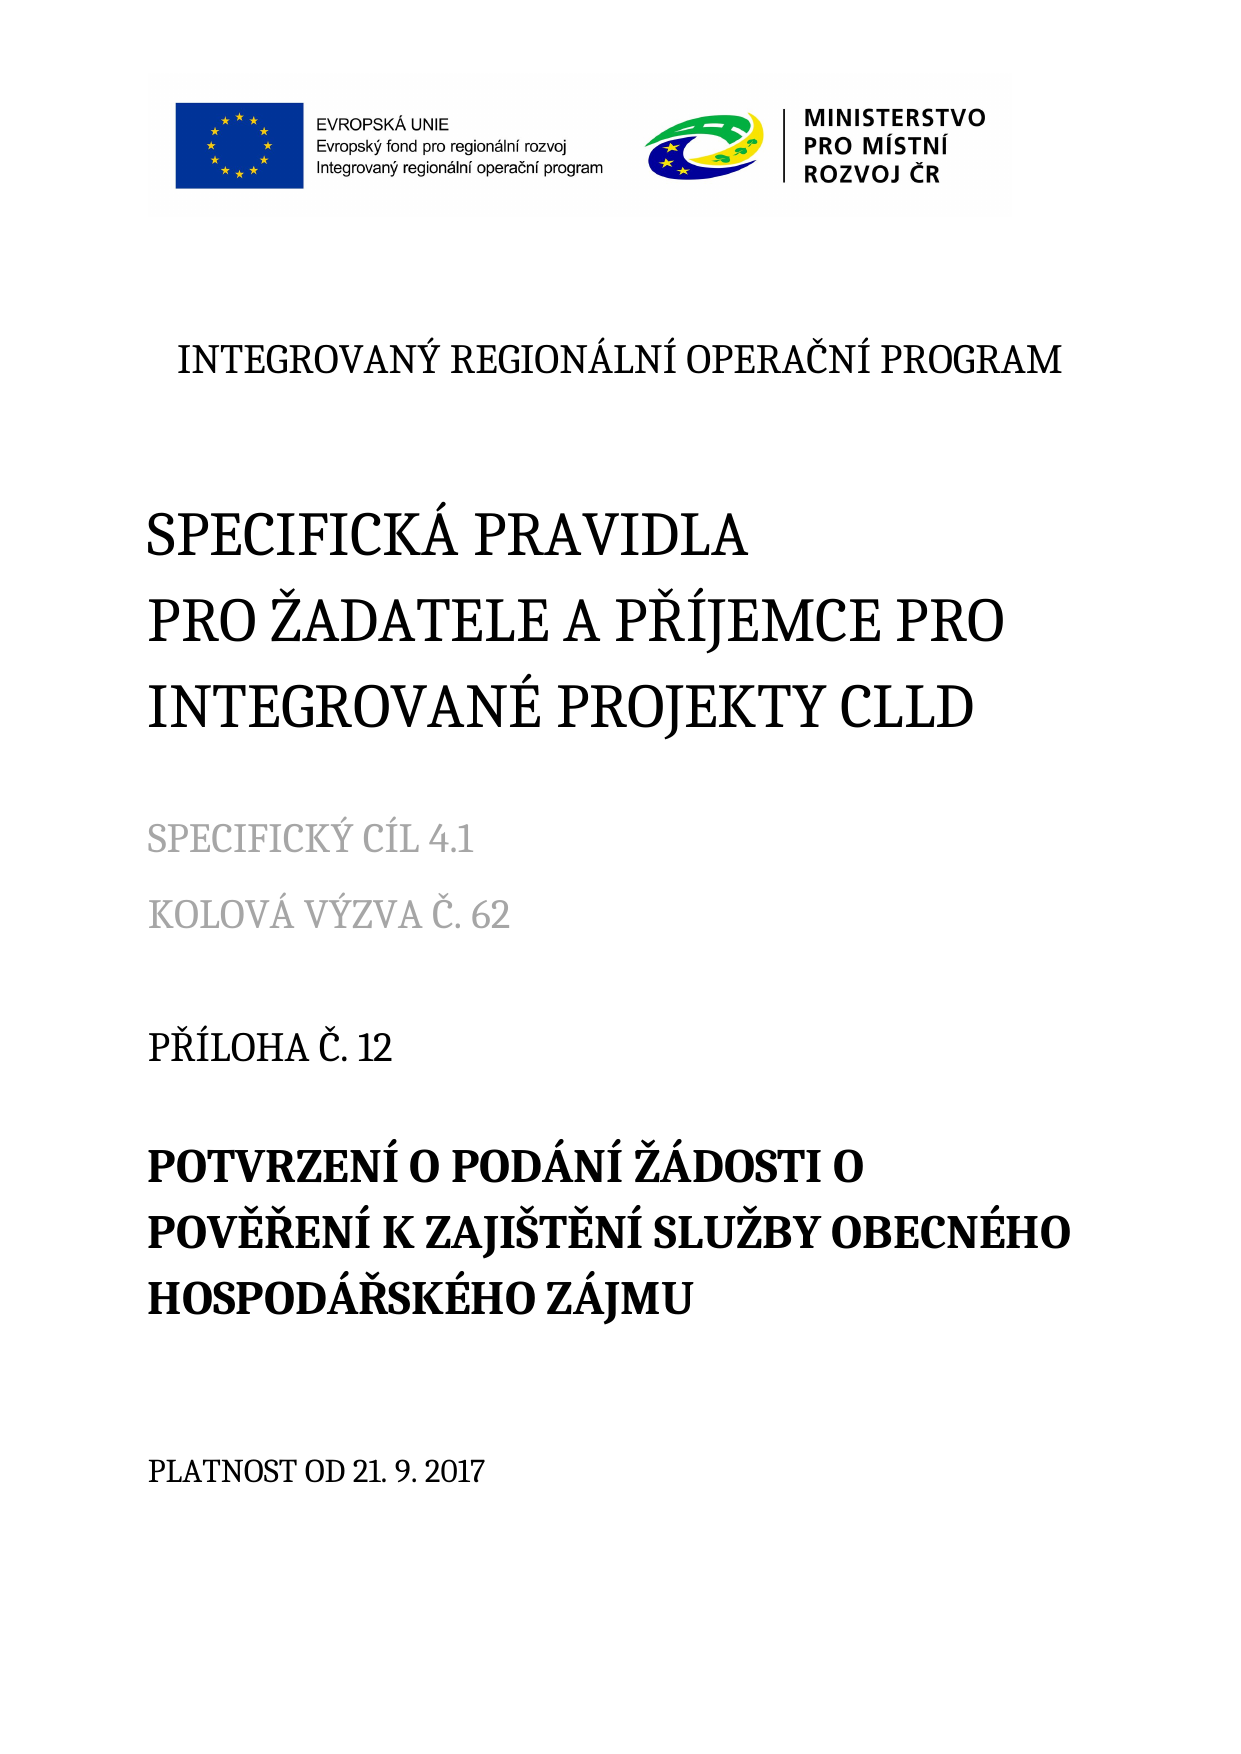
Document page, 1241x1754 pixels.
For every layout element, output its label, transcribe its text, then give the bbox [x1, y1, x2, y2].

text pLATNOST OD 21. 9. 2017 [148, 1452, 1093, 1491]
text SPECIFICKÝ CÍL 4.1 [148, 815, 1093, 863]
text Specifická PRAVIDLA [148, 499, 1093, 571]
text INTEGROVANÝ REGIONÁLNÍ OPERAČNÍ PROGRAM [148, 336, 1093, 384]
text PRO ŽADATELE A PŘÍJEMCE pro integrované projekty CLLD [148, 585, 1093, 743]
picture [147, 73, 1013, 217]
text Potvrzení o podání žádosti o pověření k zajištění služby obecného hospodářského zájmu [148, 1139, 1093, 1326]
text kolová výzva č. 62 [148, 891, 1093, 939]
text PŘÍLOHA Č. 12 [148, 1024, 1093, 1072]
